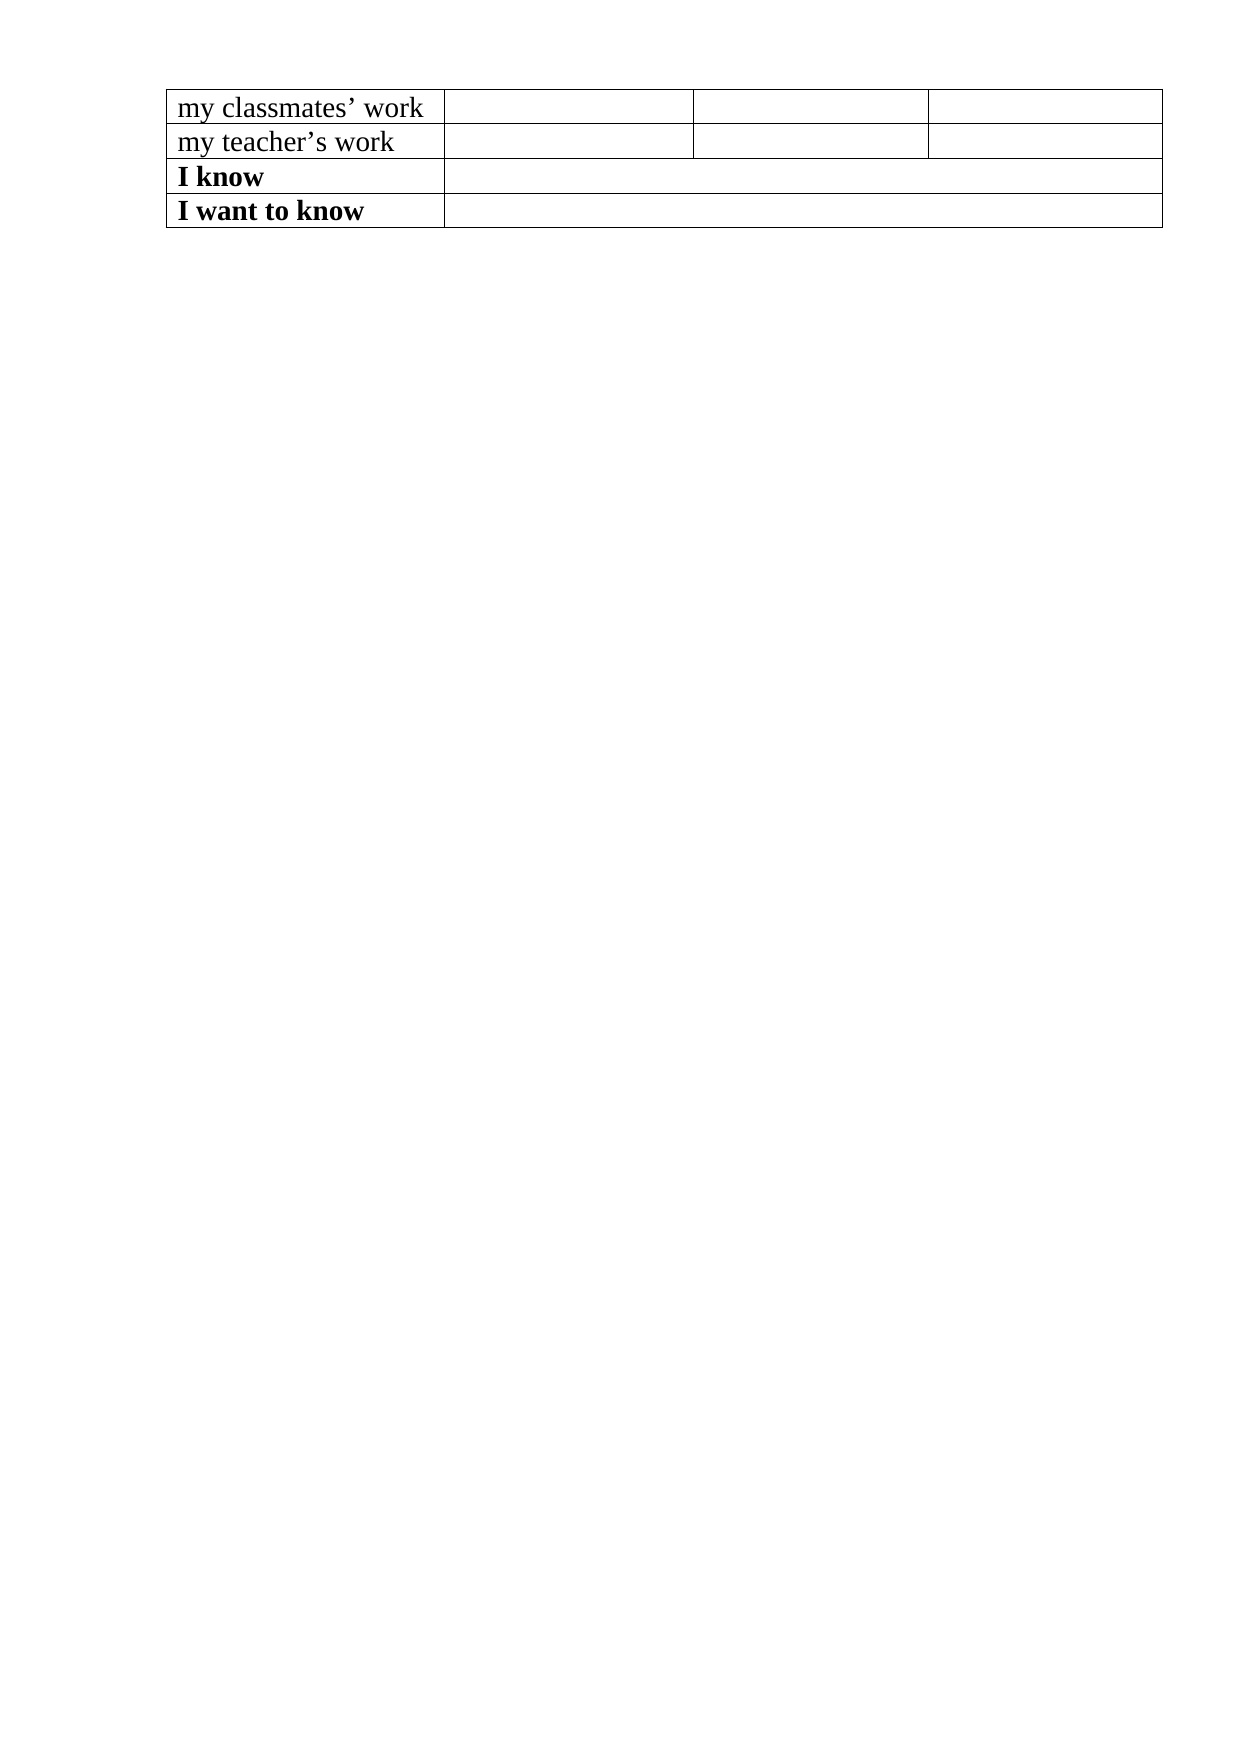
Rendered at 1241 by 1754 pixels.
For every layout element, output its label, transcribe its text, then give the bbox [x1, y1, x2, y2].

table_cell [694, 90, 928, 123]
table_cell [445, 124, 693, 158]
table_cell my teacher’s work [167, 124, 444, 158]
table_cell [445, 194, 1162, 227]
table_cell [694, 124, 928, 158]
table_cell [445, 159, 1162, 192]
table_cell [929, 90, 1162, 123]
table_cell [929, 124, 1162, 158]
table_cell [445, 90, 693, 123]
table_cell my classmates’ work [167, 90, 444, 123]
table_cell I know [167, 159, 444, 192]
table_cell I want to know [167, 194, 444, 227]
